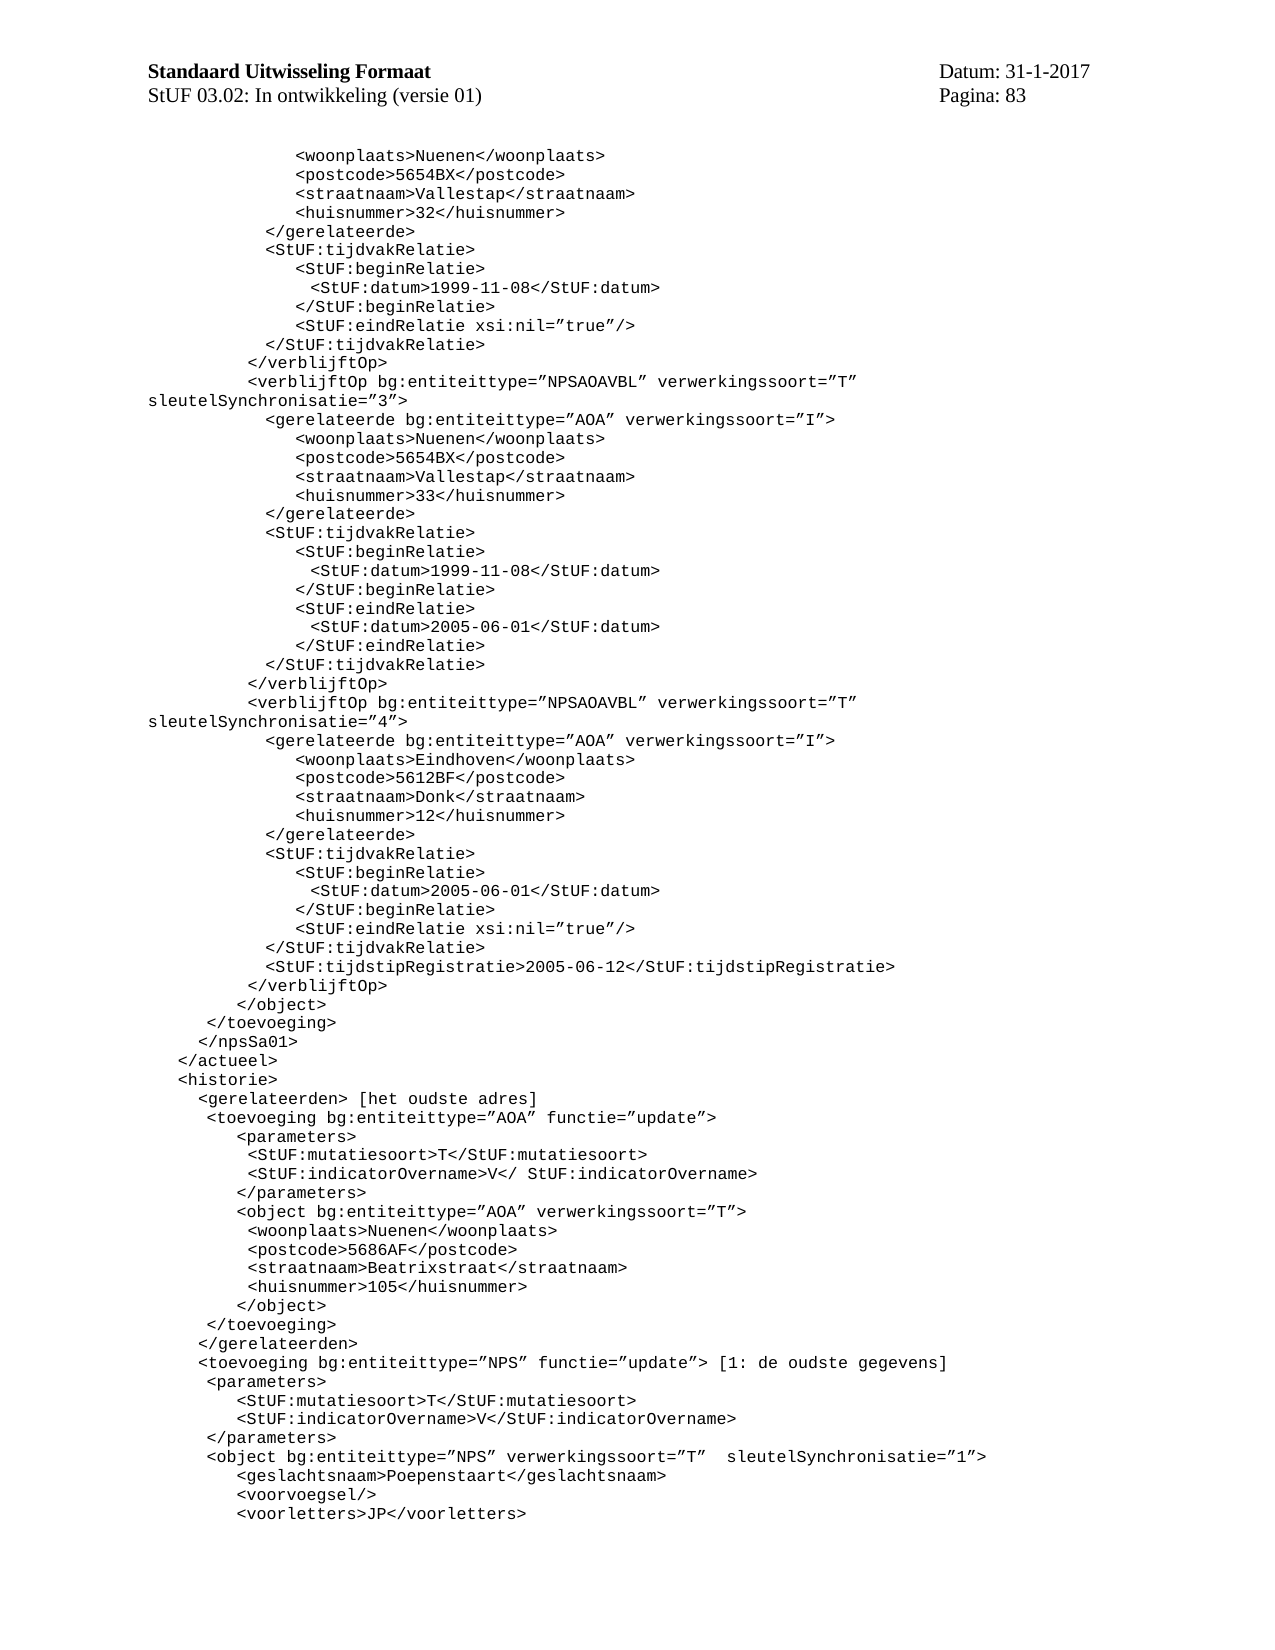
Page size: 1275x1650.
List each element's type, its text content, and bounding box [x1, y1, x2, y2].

text <StUF:eindRelatie xsi:nil=”true”/> [148, 317, 1127, 336]
text <gerelateerde bg:entiteittype=”AOA” verwerkingssoort=”I”> [148, 412, 1127, 431]
text </gerelateerde> [148, 223, 1127, 242]
text <huisnummer>33</huisnummer> [148, 487, 1127, 506]
text <StUF:beginRelatie> [148, 261, 1127, 280]
text <StUF:eindRelatie xsi:nil=”true”/> [148, 921, 1127, 939]
text </StUF:tijdvakRelatie> [148, 657, 1127, 676]
text <StUF:tijdvakRelatie> [148, 525, 1127, 544]
text <woonplaats>Eindhoven</woonplaats> [148, 751, 1127, 770]
text </actueel> [148, 1053, 1127, 1072]
text <gerelateerden> [het oudste adres] [148, 1090, 1127, 1109]
text <voorvoegsel/> [148, 1486, 1127, 1505]
text <object bg:entiteittype=”AOA” verwerkingssoort=”T”> [148, 1203, 1127, 1222]
text <toevoeging bg:entiteittype=”NPS” functie=”update”> [1: de oudste gegevens] [148, 1354, 1127, 1373]
text </gerelateerden> [148, 1336, 1127, 1354]
text </StUF:beginRelatie> [148, 581, 1127, 600]
text <StUF:beginRelatie> [148, 544, 1127, 562]
text <verblijftOp bg:entiteittype=”NPSAOAVBL” verwerkingssoort=”T” sleutelSynchronisatie=”3”> [148, 374, 1127, 412]
text </verblijftOp> [148, 676, 1127, 694]
text <StUF:beginRelatie> [148, 864, 1127, 883]
text </object> [148, 996, 1127, 1015]
text </gerelateerde> [148, 826, 1127, 845]
text <straatnaam>Beatrixstraat</straatnaam> [148, 1260, 1127, 1279]
text <postcode>5654BX</postcode> [148, 449, 1127, 468]
text </toevoeging> [148, 1317, 1127, 1336]
text </parameters> [148, 1185, 1127, 1203]
text </StUF:beginRelatie> [148, 298, 1127, 317]
text <huisnummer>105</huisnummer> [148, 1279, 1127, 1298]
text <postcode>5686AF</postcode> [148, 1241, 1127, 1260]
text <straatnaam>Vallestap</straatnaam> [148, 185, 1127, 204]
text <straatnaam>Vallestap</straatnaam> [148, 468, 1127, 487]
text <postcode>5612BF</postcode> [148, 770, 1127, 789]
text </object> [148, 1298, 1127, 1317]
text </npsSa01> [148, 1034, 1127, 1053]
text <StUF:datum>1999-11-08</StUF:datum> [148, 280, 1127, 298]
text <StUF:mutatiesoort>T</StUF:mutatiesoort> [148, 1147, 1127, 1166]
text <parameters> [148, 1373, 1127, 1392]
text </StUF:tijdvakRelatie> [148, 939, 1127, 958]
text </parameters> [148, 1430, 1127, 1449]
text <woonplaats>Nuenen</woonplaats> [148, 431, 1127, 449]
text <huisnummer>12</huisnummer> [148, 808, 1127, 826]
text <StUF:mutatiesoort>T</StUF:mutatiesoort> [148, 1392, 1127, 1411]
text <StUF:indicatorOvername>V</StUF:indicatorOvername> [148, 1411, 1127, 1430]
text <object bg:entiteittype=”NPS” verwerkingssoort=”T” sleutelSynchronisatie=”1”> [148, 1449, 1127, 1467]
text </StUF:beginRelatie> [148, 902, 1127, 921]
text <geslachtsnaam>Poepenstaart</geslachtsnaam> [148, 1467, 1127, 1486]
text <toevoeging bg:entiteittype=”AOA” functie=”update”> [148, 1109, 1127, 1128]
text <StUF:datum>2005-06-01</StUF:datum> [148, 619, 1127, 638]
text <StUF:tijdvakRelatie> [148, 845, 1127, 864]
text <gerelateerde bg:entiteittype=”AOA” verwerkingssoort=”I”> [148, 732, 1127, 751]
text <huisnummer>32</huisnummer> [148, 204, 1127, 223]
text <StUF:datum>2005-06-01</StUF:datum> [148, 883, 1127, 902]
text <woonplaats>Nuenen</woonplaats> [148, 1222, 1127, 1241]
text </toevoeging> [148, 1015, 1127, 1034]
text <voorletters>JP</voorletters> [148, 1505, 1127, 1524]
text </gerelateerde> [148, 506, 1127, 525]
text <straatnaam>Donk</straatnaam> [148, 789, 1127, 808]
text </StUF:tijdvakRelatie> [148, 336, 1127, 355]
text <woonplaats>Nuenen</woonplaats> [148, 148, 1127, 167]
text <StUF:tijdvakRelatie> [148, 242, 1127, 261]
text </verblijftOp> [148, 355, 1127, 374]
text <StUF:indicatorOvername>V</ StUF:indicatorOvername> [148, 1166, 1127, 1185]
text <verblijftOp bg:entiteittype=”NPSAOAVBL” verwerkingssoort=”T” sleutelSynchronisatie=”4”> [148, 694, 1127, 732]
text <postcode>5654BX</postcode> [148, 167, 1127, 185]
text <historie> [148, 1072, 1127, 1090]
text <parameters> [148, 1128, 1127, 1147]
text </verblijftOp> [148, 977, 1127, 996]
text <StUF:datum>1999-11-08</StUF:datum> [148, 562, 1127, 581]
text </StUF:eindRelatie> [148, 638, 1127, 657]
text <StUF:eindRelatie> [148, 600, 1127, 619]
text <StUF:tijdstipRegistratie>2005-06-12</StUF:tijdstipRegistratie> [148, 958, 1127, 977]
